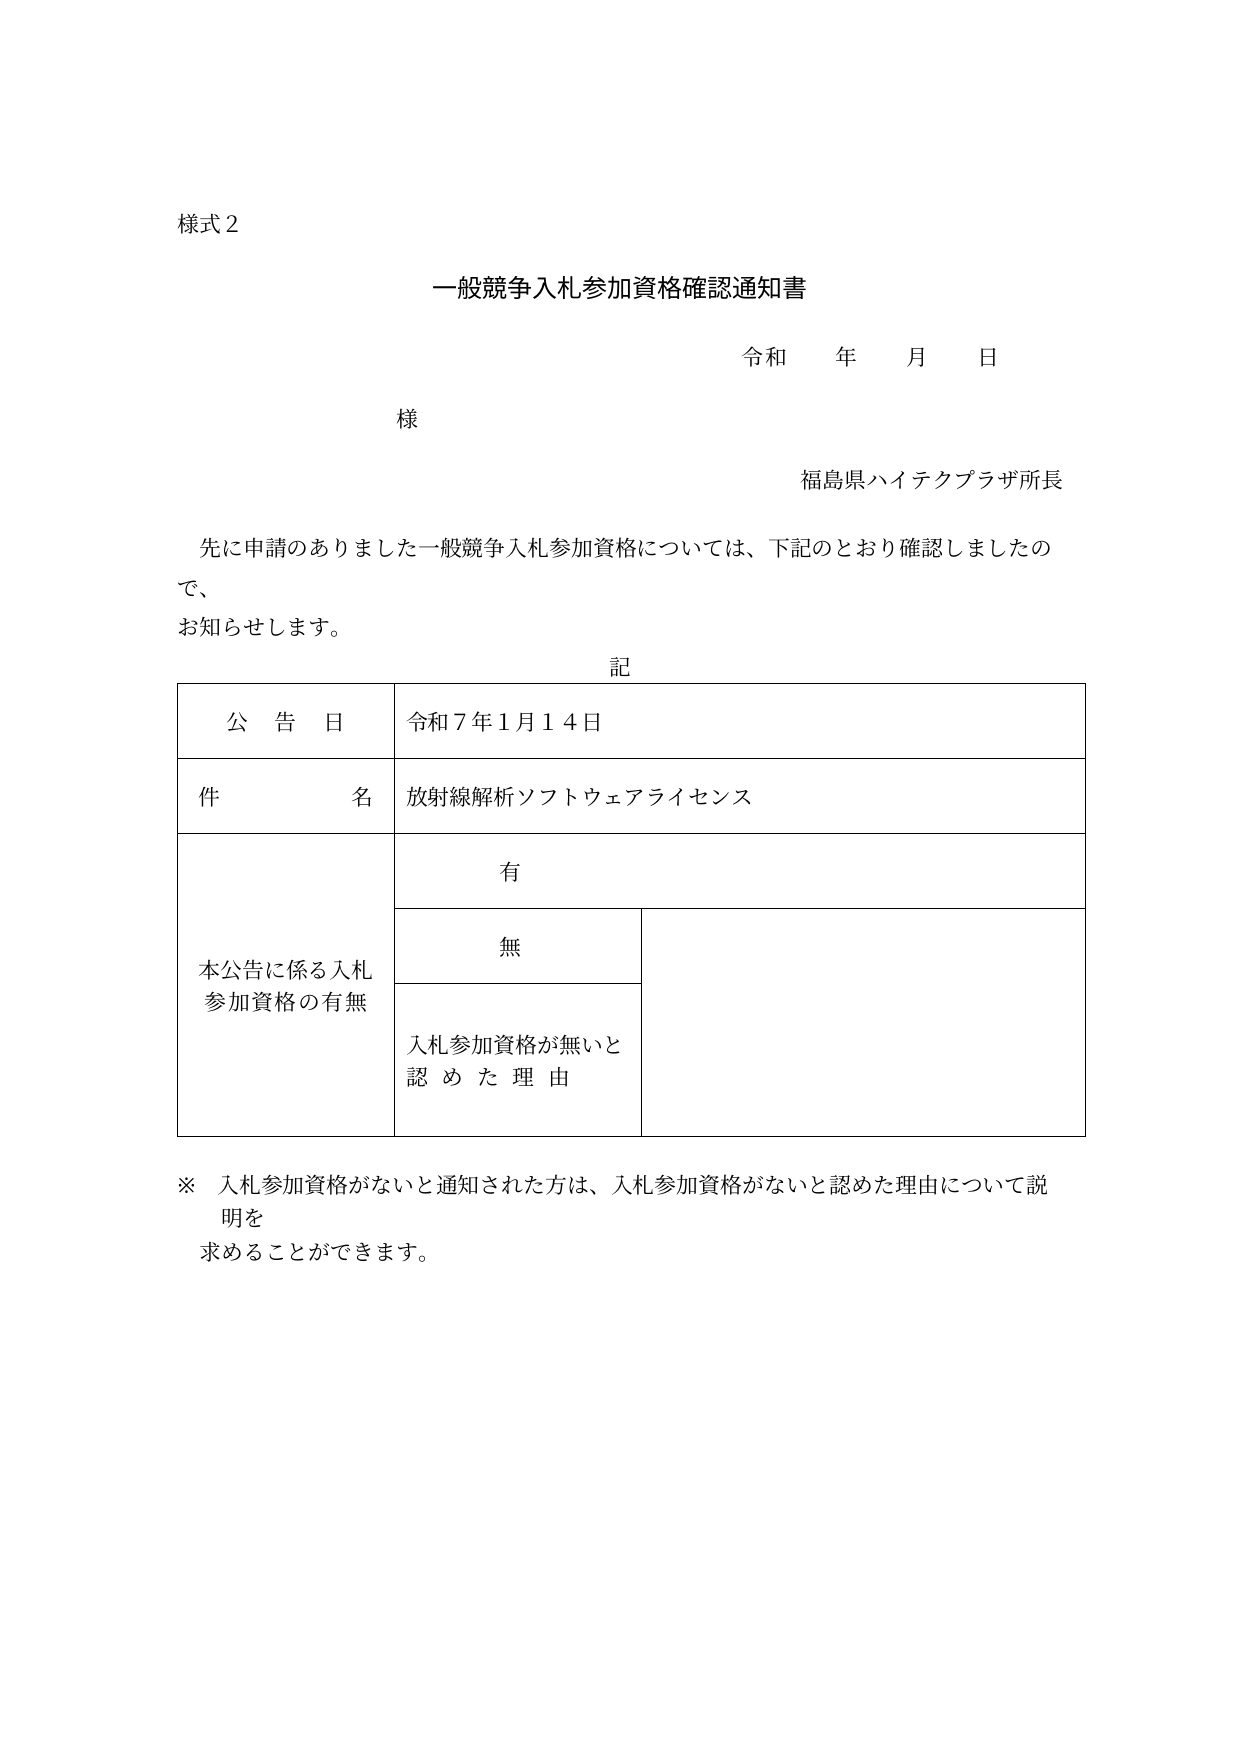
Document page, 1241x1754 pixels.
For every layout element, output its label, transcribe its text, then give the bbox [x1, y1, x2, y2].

text 様 [177, 402, 1063, 434]
text 求めることができます。 [199, 1233, 1063, 1267]
text 先に申請のありました一般競争入札参加資格については、下記のとおり確認しましたので、 [177, 525, 1063, 604]
table_cell 無 [395, 909, 641, 983]
text 福島県ハイテクプラザ所長 [177, 464, 1063, 495]
table_cell 件 名 [178, 759, 394, 833]
table_header 令和７年１月１４日 [395, 684, 1085, 758]
text ※ 入札参加資格がないと通知された方は、入札参加資格がないと認めた理由について説明を [177, 1167, 1063, 1233]
table_cell 入札参加資格が無いと 認めた理由 [395, 984, 641, 1136]
table_cell [642, 909, 1085, 1136]
text 様式２ [177, 207, 1063, 238]
table_cell 有 [395, 834, 1085, 908]
table_cell 放射線解析ソフトウェアライセンス [395, 759, 1085, 833]
text 一般競争入札参加資格確認通知書 [177, 268, 1063, 304]
text 記 [177, 644, 1063, 683]
table_cell 本公告に係る入札 参加資格の有無 [178, 834, 394, 1136]
table_header 公告日 [178, 684, 394, 758]
text お知らせします。 [177, 604, 1063, 644]
text 令和 年 月 日 [177, 338, 1063, 373]
